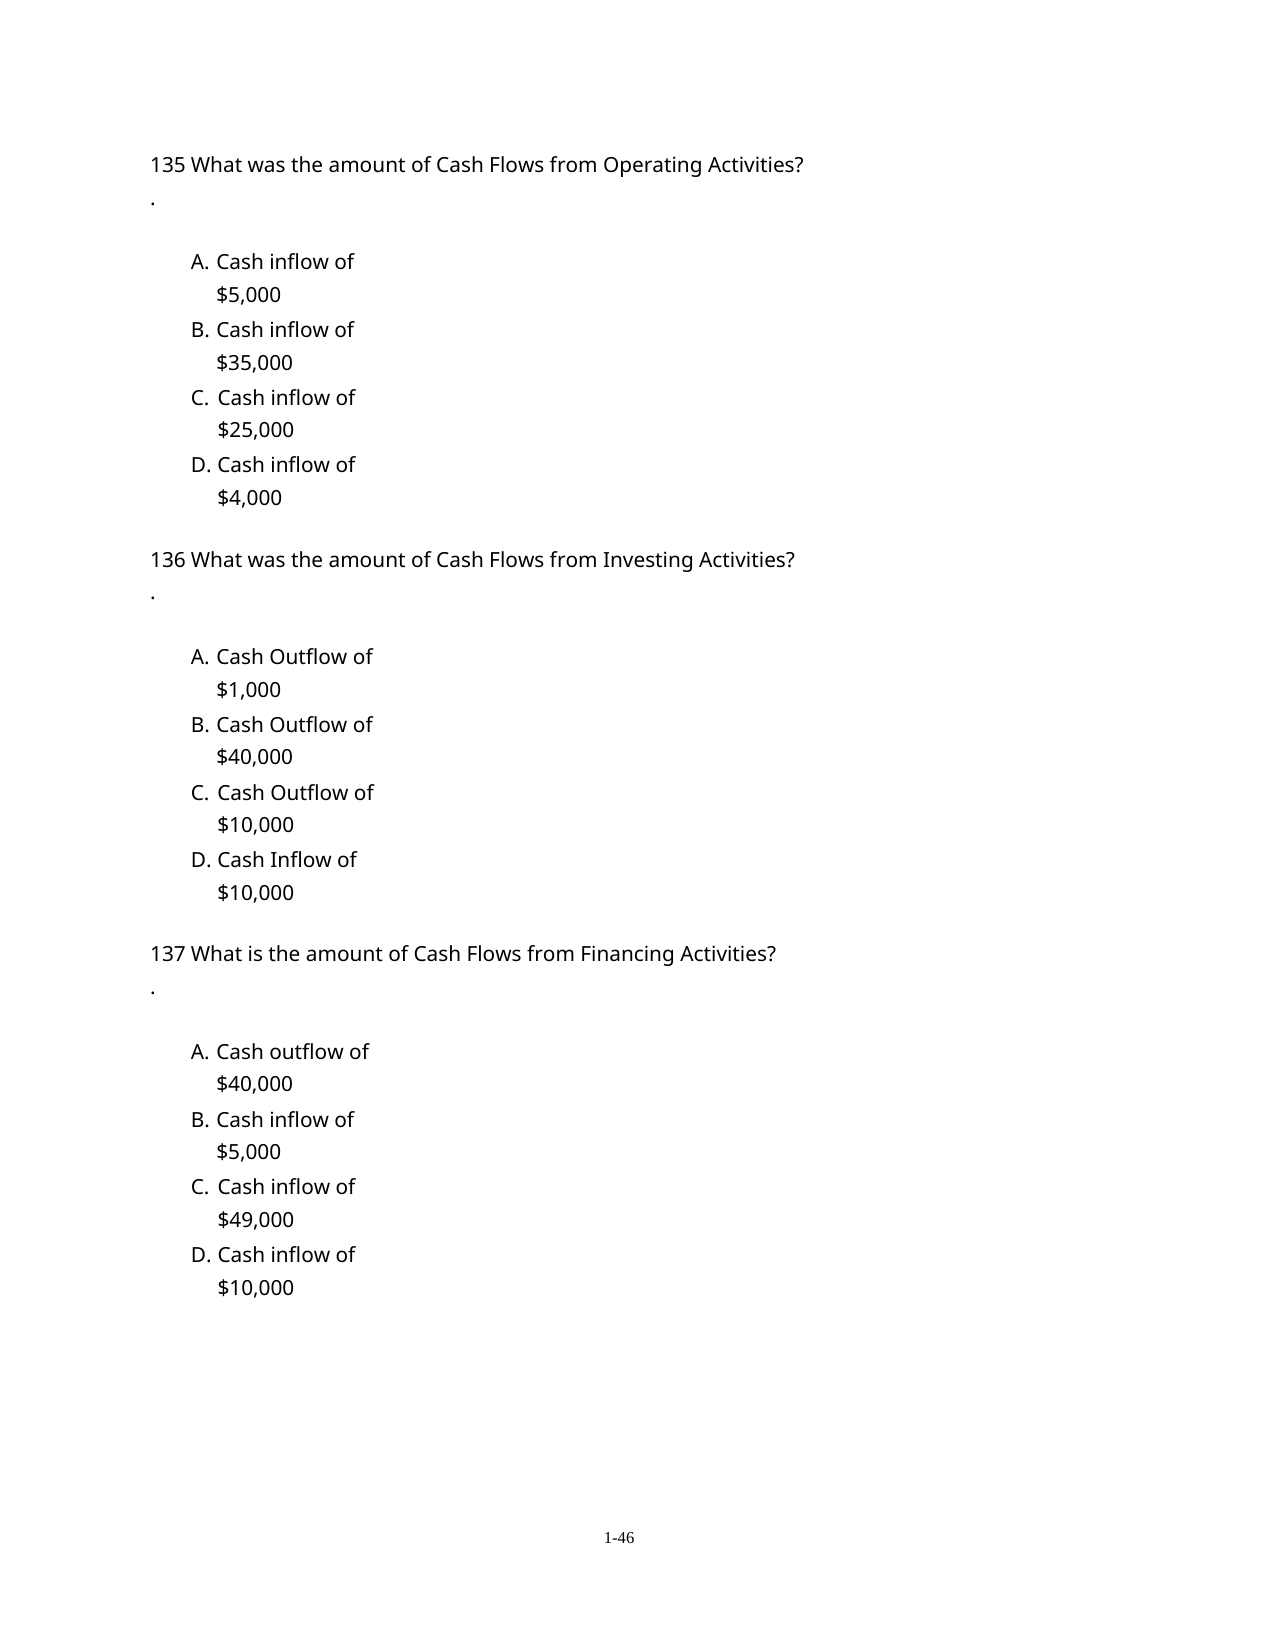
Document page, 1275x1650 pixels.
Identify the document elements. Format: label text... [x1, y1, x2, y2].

table_header What is the amount of Cash Flows from Financing Activities? [191, 940, 1087, 1305]
table_header 136. [150, 545, 191, 910]
table_header 137. [150, 940, 191, 1305]
table_header 135. [150, 150, 191, 516]
table_header What was the amount of Cash Flows from Operating Activities? [191, 150, 1087, 516]
table_header What was the amount of Cash Flows from Investing Activities? [191, 545, 1087, 910]
